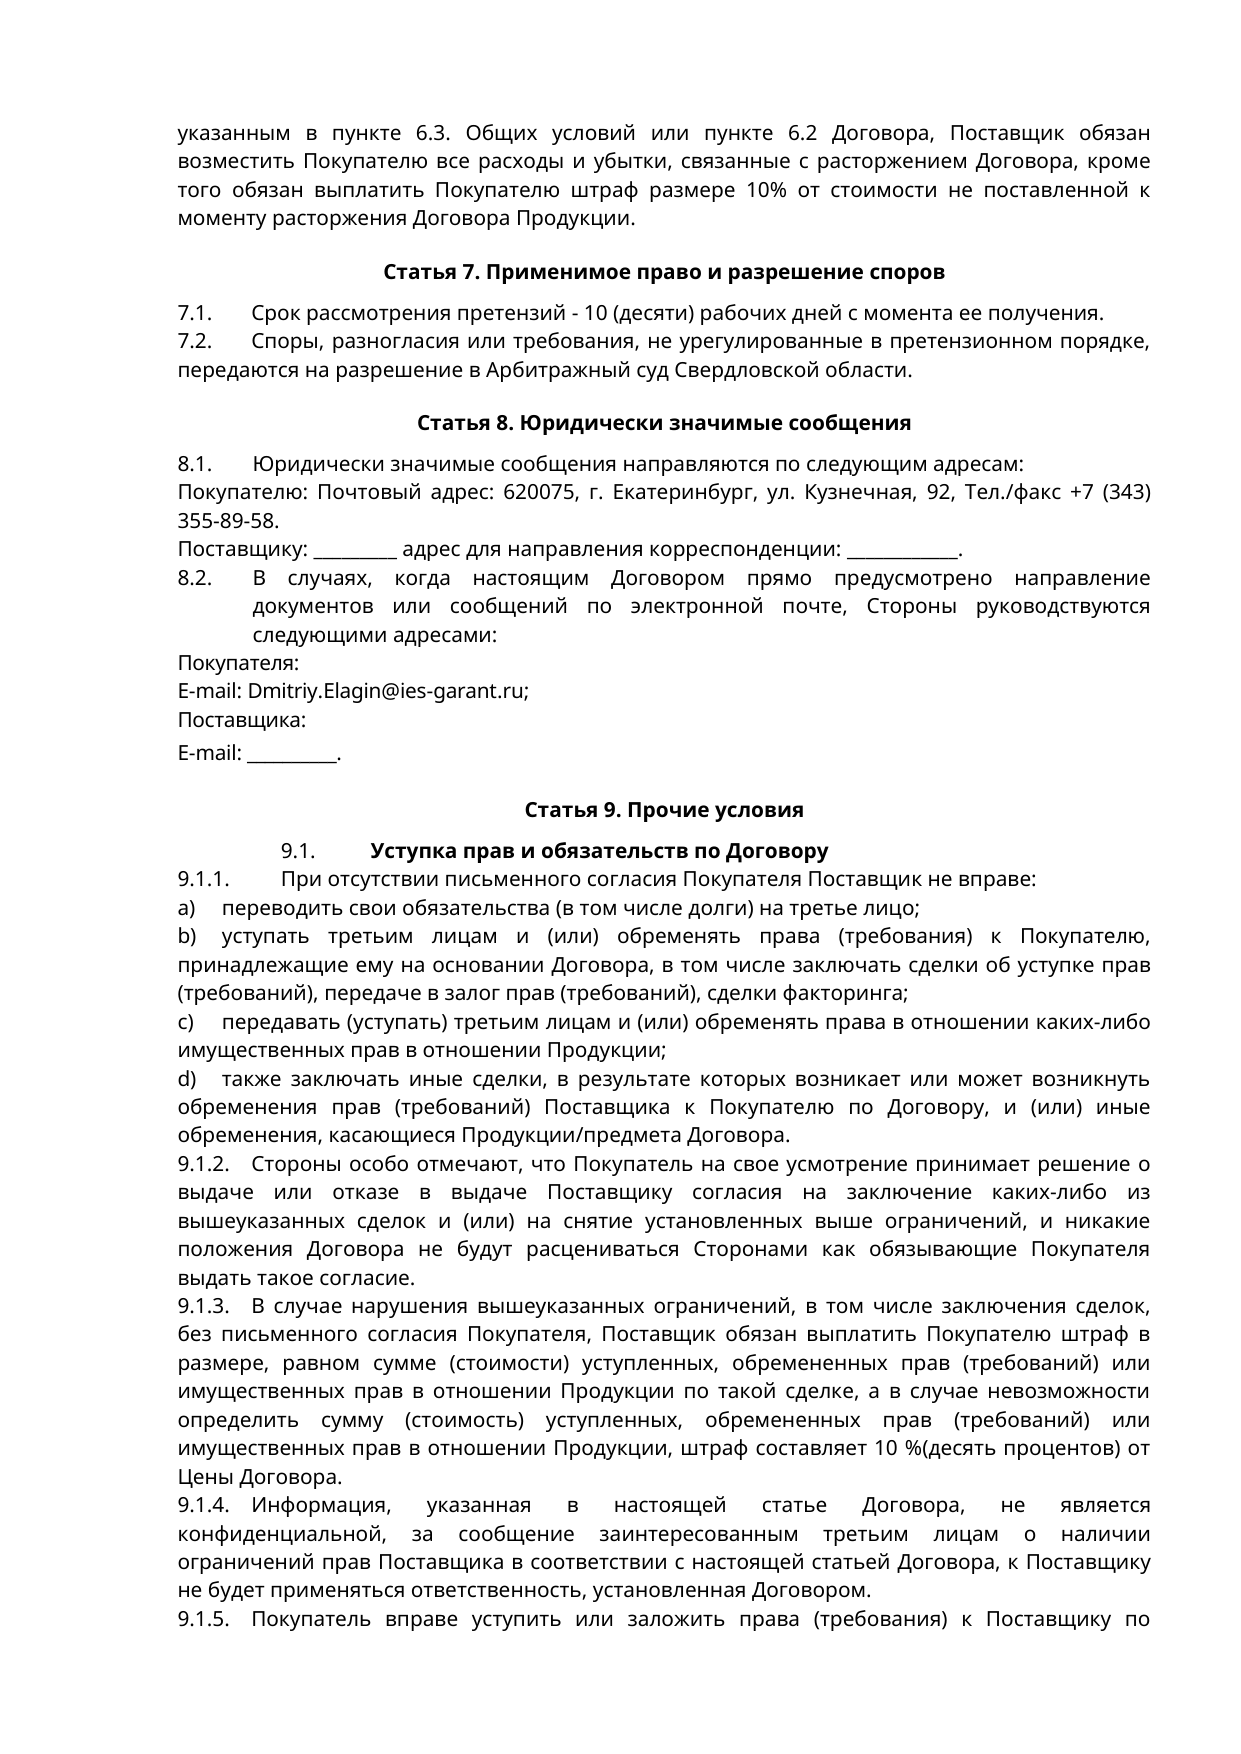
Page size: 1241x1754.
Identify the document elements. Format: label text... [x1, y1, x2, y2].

list Споры, разногласия или требования, не урегулированные в претензионном порядке, передаются на разрешение в Арбитражный суд Свердловской области. [177, 326, 1152, 383]
list Срок рассмотрения претензий - 10 (десяти) рабочих дней с момента ее получения. [177, 298, 1152, 326]
list В случаях, когда настоящим Договором прямо предусмотрено направление документов или сообщений по электронной почте, Стороны руководствуются следующими адресами: [177, 563, 1152, 648]
list E-mail: Dmitriy.Elagin@ies-garant.ru; [177, 677, 1152, 705]
list Уступка прав и обязательств по Договору [281, 836, 1152, 864]
text Статья 9. Прочие условия [177, 795, 1152, 824]
text Статья 8. Юридически значимые сообщения [177, 408, 1152, 437]
list Информация, указанная в настоящей статье Договора, не является конфиденциальной, за сообщение заинтересованным третьим лицам о наличии ограничений прав Поставщика в соответствии с настоящей статьей Договора, к Поставщику не будет применяться ответственность, установленная Договором. [177, 1490, 1152, 1604]
text Покупателя: [177, 648, 1152, 677]
list В случае нарушения вышеуказанных ограничений, в том числе заключения сделок, без письменного согласия Покупателя, Поставщик обязан выплатить Покупателю штраф в размере, равном сумме (стоимости) уступленных, обремененных прав (требований) или имущественных прав в отношении Продукции по такой сделке, а в случае невозможности определить сумму (стоимость) уступленных, обремененных прав (требований) или имущественных прав в отношении Продукции, штраф составляет 10 %(десять процентов) от Цены Договора. [177, 1291, 1152, 1490]
text Поставщика: E-mail: __________. [177, 705, 1152, 766]
text Статья 7. Применимое право и разрешение споров [177, 257, 1152, 285]
list При отсутствии письменного согласия Покупателя Поставщик не вправе: [177, 864, 1152, 893]
list Поставщику: _________ адрес для направления корреспонденции: ____________. [177, 534, 1152, 563]
list также заключать иные сделки, в результате которых возникает или может возникнуть обременения прав (требований) Поставщика к Покупателю по Договору, и (или) иные обременения, касающиеся Продукции/предмета Договора. [177, 1064, 1152, 1149]
list Юридически значимые сообщения направляются по следующим адресам: [177, 449, 1152, 477]
list Стороны особо отмечают, что Покупатель на свое усмотрение принимает решение о выдаче или отказе в выдаче Поставщику согласия на заключение каких-либо из вышеуказанных сделок и (или) на снятие установленных выше ограничений, и никакие положения Договора не будут расцениваться Сторонами как обязывающие Покупателя выдать такое согласие. [177, 1149, 1152, 1291]
list уступать третьим лицам и (или) обременять права (требования) к Покупателю, принадлежащие ему на основании Договора, в том числе заключать сделки об уступке прав (требований), передаче в залог прав (требований), сделки факторинга; [177, 921, 1152, 1007]
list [177, 1604, 1152, 1632]
text Покупателю: Почтовый адрес: 620075, г. Екатеринбург, ул. Кузнечная, 92, Тел./факс +7 (343) 355-89-58. [177, 477, 1152, 534]
list переводить свои обязательства (в том числе долги) на третье лицо; [177, 893, 1152, 921]
list передавать (уступать) третьим лицам и (или) обременять права в отношении каких-либо имущественных прав в отношении Продукции; [177, 1007, 1152, 1064]
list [177, 118, 1152, 232]
